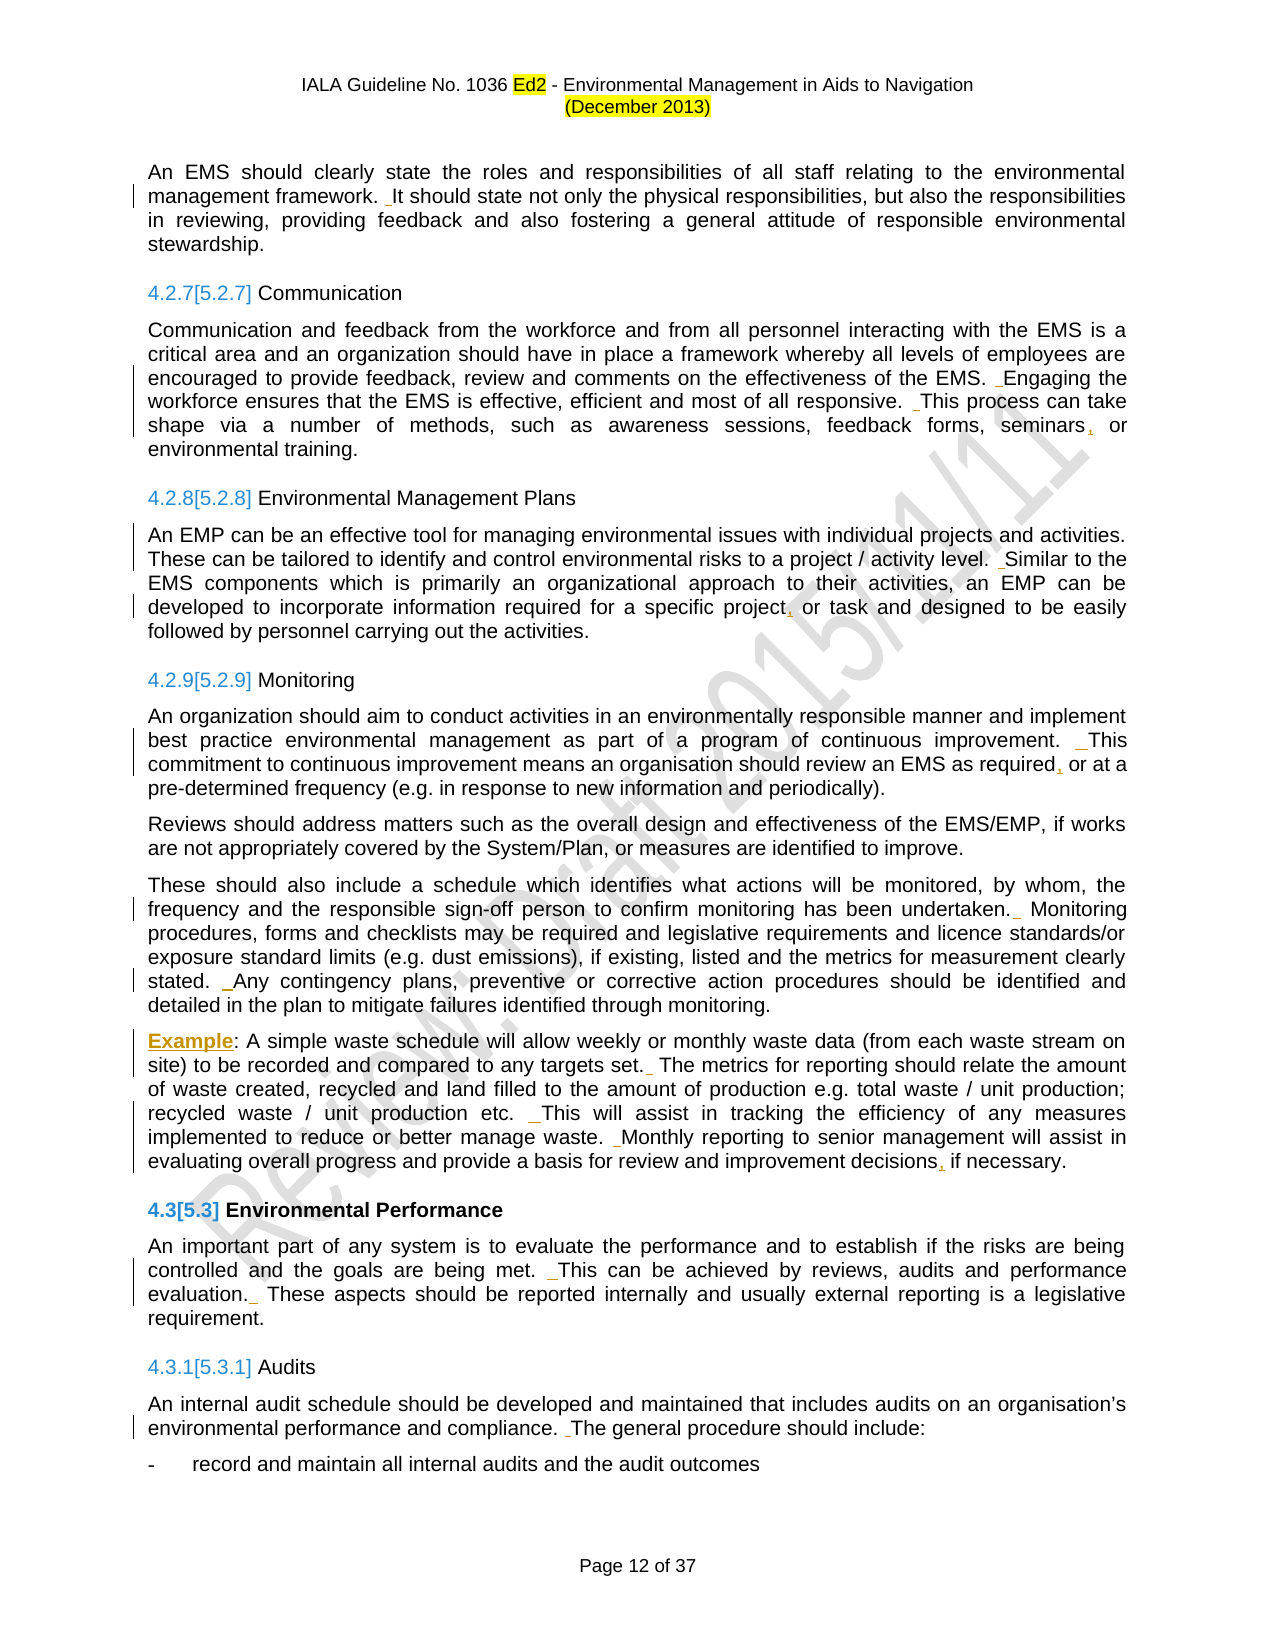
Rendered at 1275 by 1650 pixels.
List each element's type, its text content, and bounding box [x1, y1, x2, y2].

text An EMP can be an effective tool for managing environmental issues with individual projects and activities. These can be tailored to identify and control environmental risks to a project / activity level. Similar to the EMS components which is primarily an organizational approach to their activities, an EMP can be developed to incorporate information required for a specific project or task and designed to be easily followed by personnel carrying out the activities. [148, 523, 1127, 642]
list record and maintain all internal audits and the audit outcomes [148, 1452, 1127, 1476]
text Communication and feedback from the workforce and from all personnel interacting with the EMS is a critical area and an organization should have in place a framework whereby all levels of employees are encouraged to provide feedback, review and comments on the effectiveness of the EMS. Engaging the workforce ensures that the EMS is effective, efficient and most of all responsive. This process can take shape via a number of methods, such as awareness sessions, feedback forms, seminars or environmental training. [148, 317, 1127, 461]
text These should also include a schedule which identifies what actions will be monitored, by whom, the frequency and the responsible sign-off person to confirm monitoring has been undertaken. Monitoring procedures, forms and checklists may be required and legislative requirements and licence standards/or exposure standard limits (e.g. dust emissions), if existing, listed and the metrics for measurement clearly stated. Any contingency plans, preventive or corrective action procedures should be identified and detailed in the plan to mitigate failures identified through monitoring. [148, 873, 1127, 1016]
text An important part of any system is to evaluate the performance and to establish if the risks are being controlled and the goals are being met. This can be achieved by reviews, audits and performance evaluation. These aspects should be reported internally and usually external reporting is a legislative requirement. [148, 1234, 1127, 1330]
subtitle Environmental Performance [148, 1198, 1127, 1222]
text An EMS should clearly state the roles and responsibilities of all staff relating to the environmental management framework. It should state not only the physical responsibilities, but also the responsibilities in reviewing, providing feedback and also fostering a general attitude of responsible environmental stewardship. [148, 160, 1127, 256]
text An internal audit schedule should be developed and maintained that includes audits on an organisation’s environmental performance and compliance. The general procedure should include: [148, 1391, 1127, 1439]
subtitle Monitoring [148, 667, 1127, 691]
text An organization should aim to conduct activities in an environmentally responsible manner and implement best practice environmental management as part of a program of continuous improvement. This commitment to continuous improvement means an organisation should review an EMS as required or at a pre-determined frequency (e.g. in response to new information and periodically). [148, 704, 1127, 800]
text Reviews should address matters such as the overall design and effectiveness of the EMS/EMP, if works are not appropriately covered by the System/Plan, or measures are identified to improve. [148, 812, 1127, 860]
subtitle Audits [148, 1355, 1127, 1379]
subtitle Environmental Management Plans [148, 486, 1127, 510]
text Example: A simple waste schedule will allow weekly or monthly waste data (from each waste stream on site) to be recorded and compared to any targets set. The metrics for reporting should relate the amount of waste created, recycled and land filled to the amount of production e.g. total waste / unit production; recycled waste / unit production etc. This will assist in tracking the efficiency of any measures implemented to reduce or better manage waste. Monthly reporting to senior management will assist in evaluating overall progress and provide a basis for review and improvement decisions if necessary. [148, 1029, 1127, 1173]
subtitle Communication [148, 281, 1127, 305]
